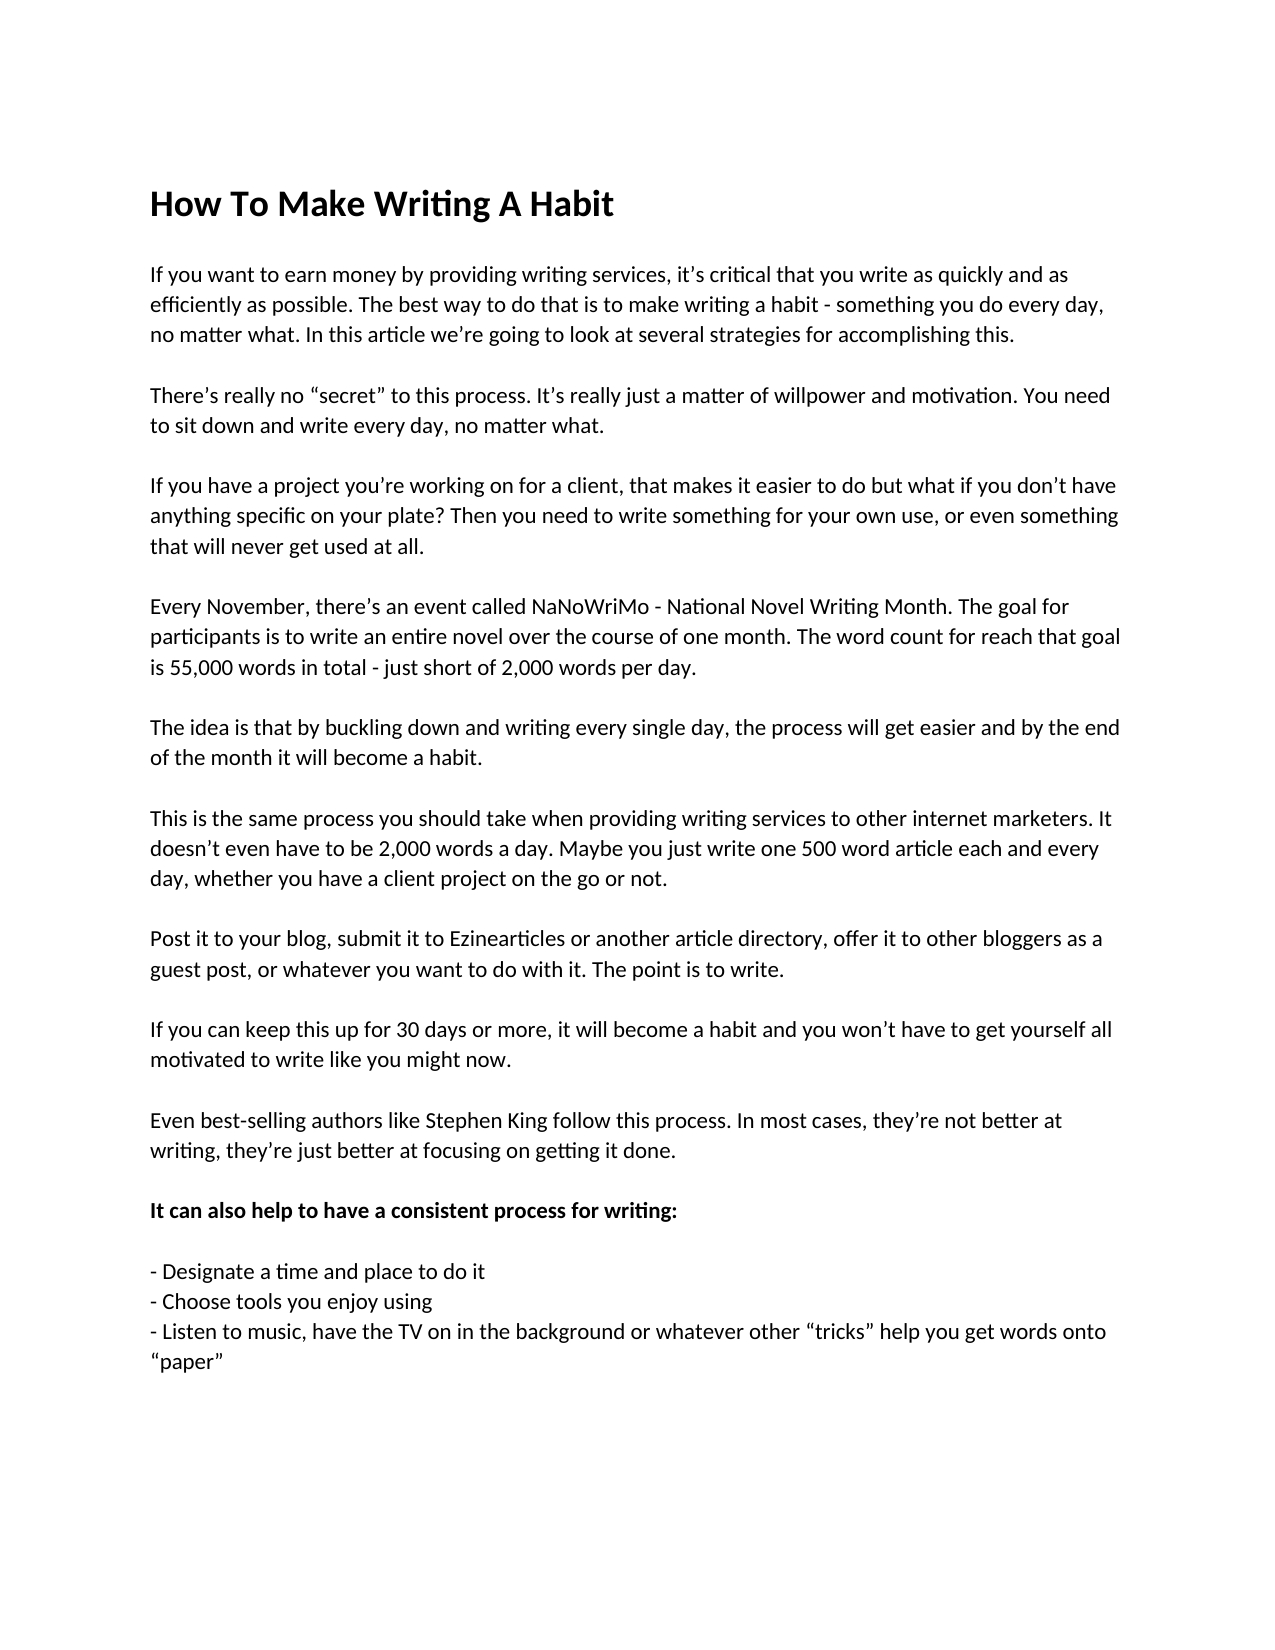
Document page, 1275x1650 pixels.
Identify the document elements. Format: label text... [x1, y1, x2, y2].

text - Designate a time and place to do it [150, 1257, 1125, 1285]
text This is the same process you should take when providing writing services to other internet marketers. It doesn’t even have to be 2,000 words a day. Maybe you just write one 500 word article each and every day, whether you have a client project on the go or not. [150, 804, 1125, 892]
text Even best-selling authors like Stephen King follow this process. In most cases, they’re not better at writing, they’re just better at focusing on getting it done. [150, 1106, 1125, 1164]
text - Choose tools you enjoy using [150, 1287, 1125, 1315]
text If you have a project you’re working on for a client, that makes it easier to do but what if you don’t have anything specific on your plate? Then you need to write something for your own use, or even something that will never get used at all. [150, 471, 1125, 560]
text There’s really no “secret” to this process. It’s really just a matter of willpower and motivation. You need to sit down and write every day, no matter what. [150, 381, 1125, 439]
text Every November, there’s an event called NaNoWriMo - National Novel Writing Month. The goal for participants is to write an entire novel over the course of one month. The word count for reach that goal is 55,000 words in total - just short of 2,000 words per day. [150, 592, 1125, 681]
text If you can keep this up for 30 days or more, it will become a habit and you won’t have to get yourself all motivated to write like you might now. [150, 1015, 1125, 1073]
text It can also help to have a consistent process for writing: [150, 1196, 1125, 1224]
text Post it to your blog, submit it to Ezinearticles or another article directory, offer it to other bloggers as a guest post, or whatever you want to do with it. The point is to write. [150, 924, 1125, 983]
text The idea is that by buckling down and writing every single day, the process will get easier and by the end of the month it will become a habit. [150, 713, 1125, 771]
text If you want to earn money by providing writing services, it’s critical that you write as quickly and as efficiently as possible. The best way to do that is to make writing a habit - something you do every day, no matter what. In this article we’re going to look at several strategies for accomplishing this. [150, 260, 1125, 348]
text How To Make Writing A Habit [150, 180, 1125, 226]
text - Listen to music, have the TV on in the background or whatever other “tricks” help you get words onto “paper” [150, 1317, 1125, 1375]
